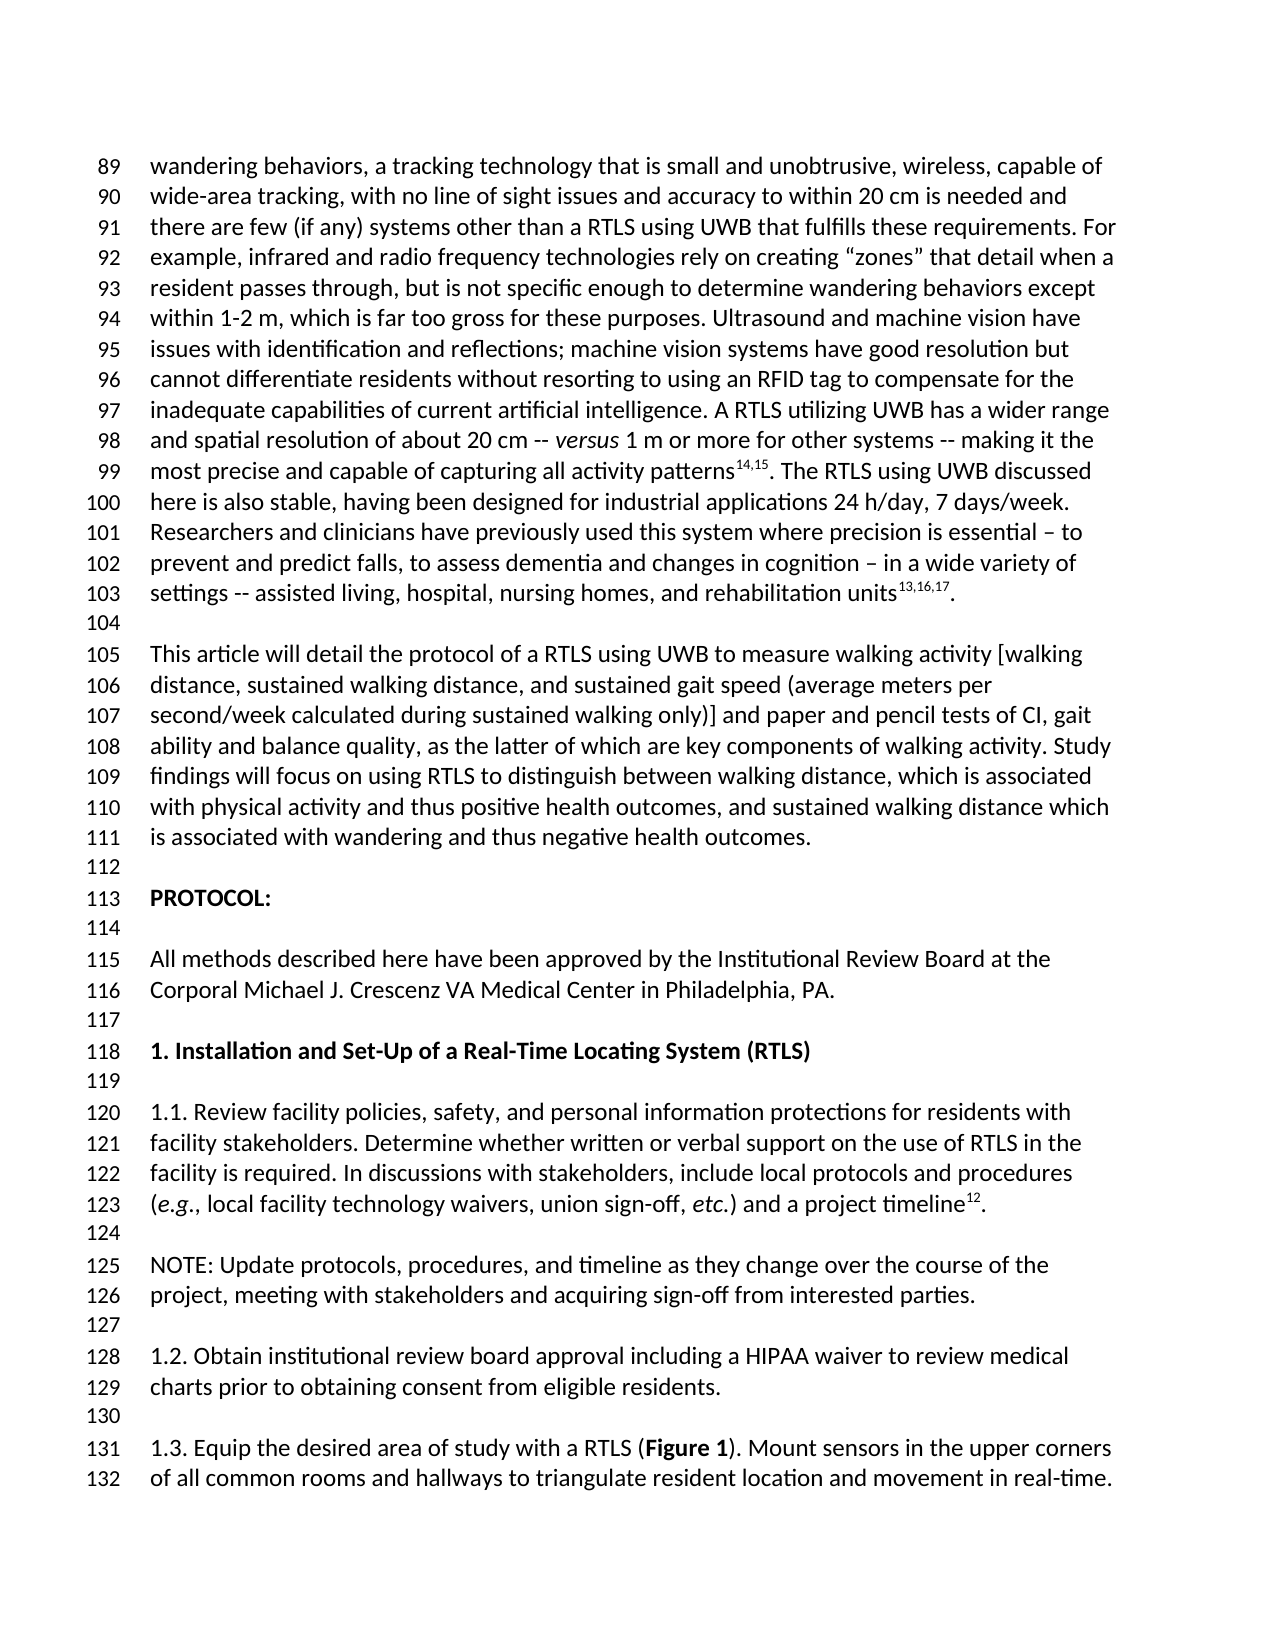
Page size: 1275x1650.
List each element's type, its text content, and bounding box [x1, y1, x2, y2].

text This article will detail the protocol of a RTLS using UWB to measure walking activity [walking distance, sustained walking distance, and sustained gait speed (average meters per second/week calculated during sustained walking only)] and paper and pencil tests of CI, gait ability and balance quality, as the latter of which are key components of walking activity. Study findings will focus on using RTLS to distinguish between walking distance, which is associated with physical activity and thus positive health outcomes, and sustained walking distance which is associated with wandering and thus negative health outcomes. [150, 638, 1125, 852]
subtitle NOTE: Update protocols, procedures, and timeline as they change over the course of the project, meeting with stakeholders and acquiring sign-off from interested parties. [150, 1249, 1125, 1310]
text PROTOCOL: [150, 882, 1125, 913]
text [150, 150, 1125, 608]
text 1.3. Equip the desired area of study with a RTLS (Figure 1). Mount sensors in the upper corners of all common rooms and hallways to triangulate resident location and movement in real-time. [150, 1432, 1125, 1493]
subtitle 1.1. Review facility policies, safety, and personal information protections for residents with facility stakeholders. Determine whether written or verbal support on the use of RTLS in the facility is required. In discussions with stakeholders, include local protocols and procedures (e.g., local facility technology waivers, union sign-off, etc.) and a project timeline12. [150, 1096, 1125, 1218]
text 1.2. Obtain institutional review board approval including a HIPAA waiver to review medical charts prior to obtaining consent from eligible residents. [150, 1340, 1125, 1401]
subtitle 1. Installation and Set-Up of a Real-Time Locating System (RTLS) [150, 1035, 1125, 1066]
text All methods described here have been approved by the Institutional Review Board at the Corporal Michael J. Crescenz VA Medical Center in Philadelphia, PA. [150, 943, 1125, 1004]
